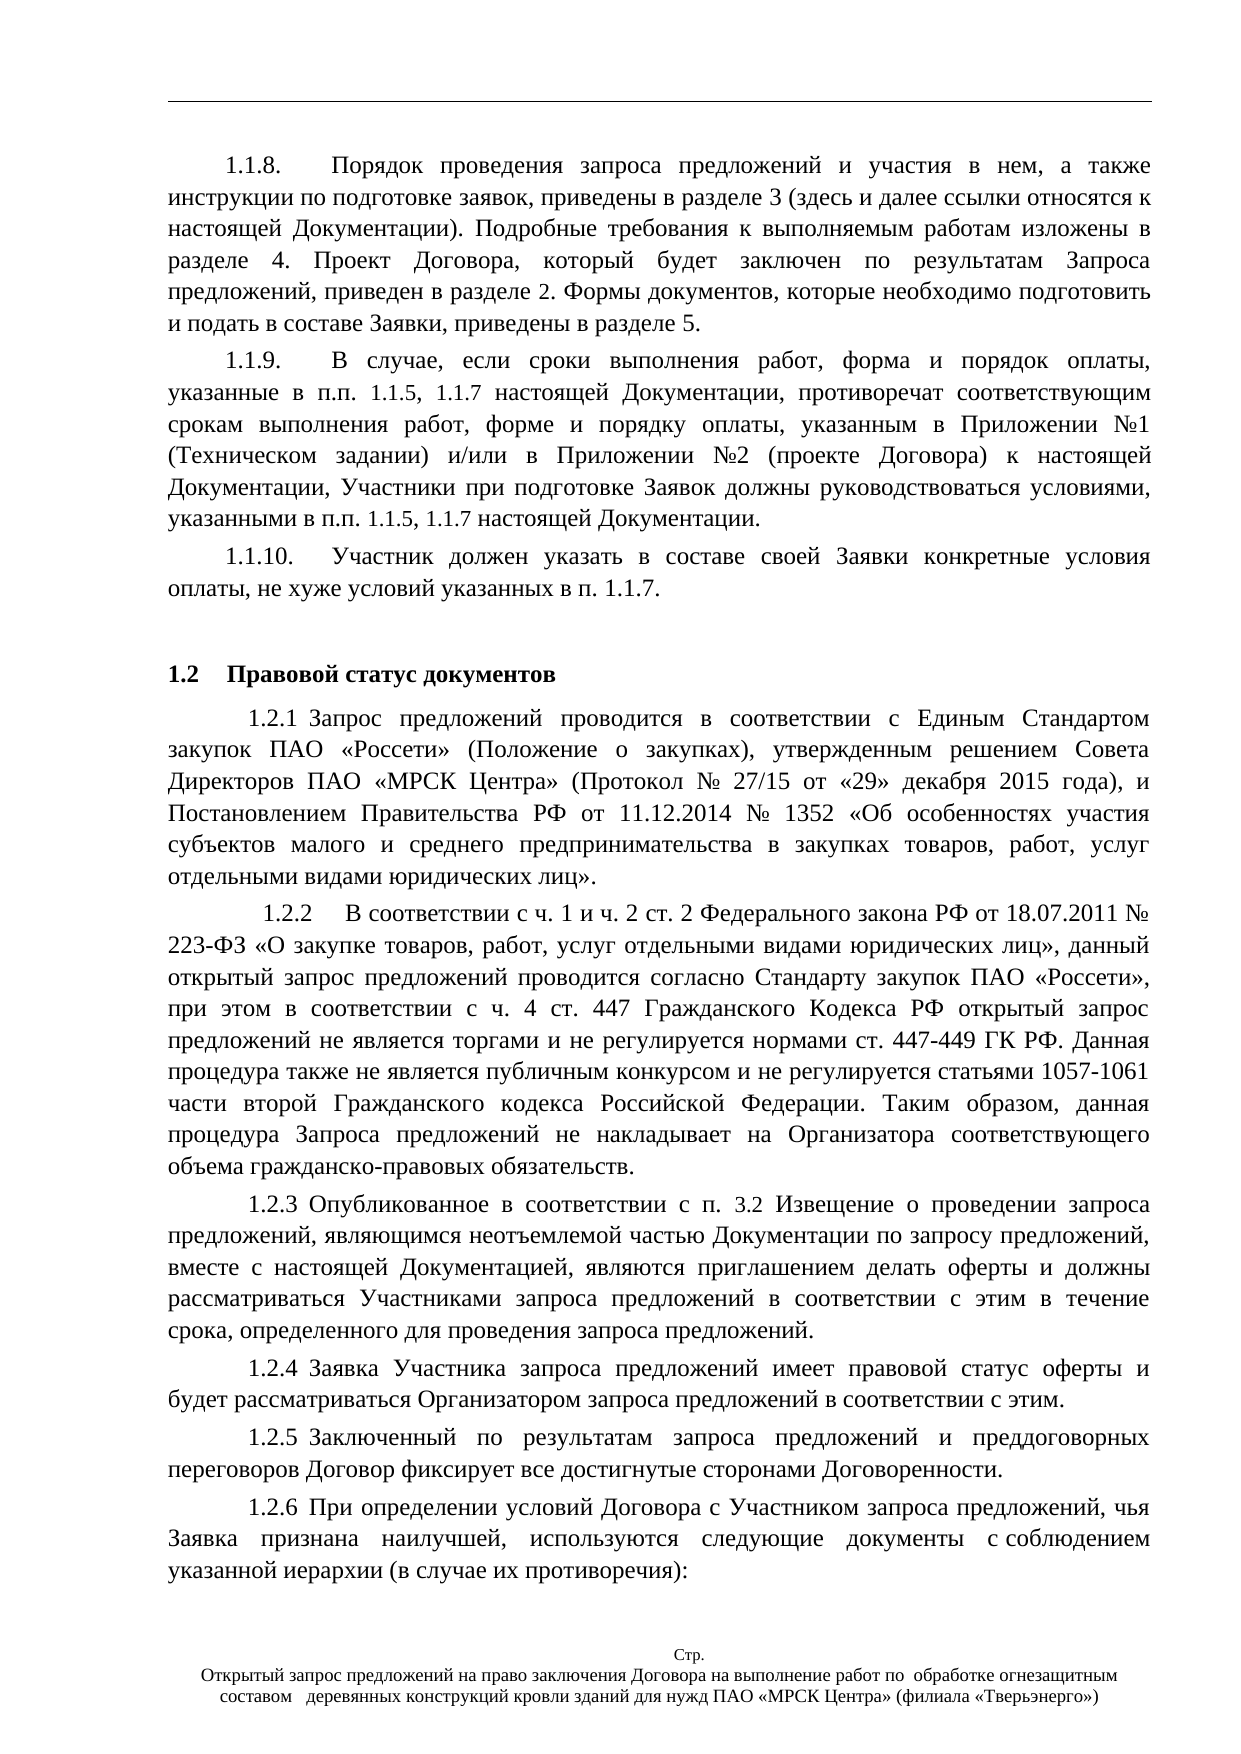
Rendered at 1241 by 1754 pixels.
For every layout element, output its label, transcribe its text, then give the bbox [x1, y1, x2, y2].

list Заключенный по результатам запроса предложений и преддоговорных переговоров Договор фиксирует все достигнутые сторонами Договоренности. [168, 1422, 1150, 1483]
list При определении условий Договора с Участником запроса предложений, чья Заявка признана наилучшей, используются следующие документы с соблюдением указанной иерархии (в случае их противоречия): [168, 1492, 1150, 1583]
list Порядок проведения запроса предложений и участия в нем, а также инструкции по подготовке заявок, приведены в разделе 3 (здесь и далее ссылки относятся к настоящей Документации). Подробные требования к выполняемым работам изложены в разделе 4. Проект Договора, который будет заключен по результатам Запроса предложений, приведен в разделе 2. Формы документов, которые необходимо подготовить и подать в составе Заявки, приведены в разделе 5. [168, 150, 1152, 337]
subtitle Правовой статус документов [168, 659, 1152, 688]
list Опубликованное в соответствии с п. 3.2 Извещение о проведении запроса предложений, являющимся неотъемлемой частью Документации по запросу предложений, вместе с настоящей Документацией, являются приглашением делать оферты и должны рассматриваться Участниками запроса предложений в соответствии с этим в течение срока, определенного для проведения запроса предложений. [168, 1189, 1150, 1344]
list В случае, если сроки выполнения работ, форма и порядок оплаты, указанные в п.п. 1.1.5, 1.1.7 настоящей Документации, противоречат соответствующим срокам выполнения работ, форме и порядку оплаты, указанным в Приложении №1 (Техническом задании) и/или в Приложении №2 (проекте Договора) к настоящей Документации, Участники при подготовке Заявок должны руководствоваться условиями, указанными в п.п. 1.1.5, 1.1.7 настоящей Документации. [168, 346, 1152, 532]
list Участник должен указать в составе своей Заявки конкретные условия оплаты, не хуже условий указанных в п. 1.1.7. [168, 541, 1152, 602]
list Запрос предложений проводится в соответствии с Единым Стандартом закупок ПАО «Россети» (Положение о закупках), утвержденным решением Совета Директоров ПАО «МРСК Центра» (Протокол № 27/15 от «29» декабря 2015 года), и Постановлением Правительства РФ от 11.12.2014 № 1352 «Об особенностях участия субъектов малого и среднего предпринимательства в закупках товаров, работ, услуг отдельными видами юридических лиц». [168, 703, 1150, 889]
list Заявка Участника запроса предложений имеет правовой статус оферты и будет рассматриваться Организатором запроса предложений в соответствии с этим. [168, 1353, 1150, 1413]
list В соответствии с ч. 1 и ч. 2 ст. 2 Федерального закона РФ от 18.07.2011 № 223-ФЗ «О закупке товаров, работ, услуг отдельными видами юридических лиц», данный открытый запрос предложений проводится согласно Стандарту закупок ПАО «Россети», при этом в соответствии с ч. 4 ст. 447 Гражданского Кодекса РФ открытый запрос предложений не является торгами и не регулируется нормами ст. 447-449 ГК РФ. Данная процедура также не является публичным конкурсом и не регулируется статьями 1057-1061 части второй Гражданского кодекса Российской Федерации. Таким образом, данная процедура Запроса предложений не накладывает на Организатора соответствующего объема гражданско-правовых обязательств. [168, 898, 1150, 1180]
